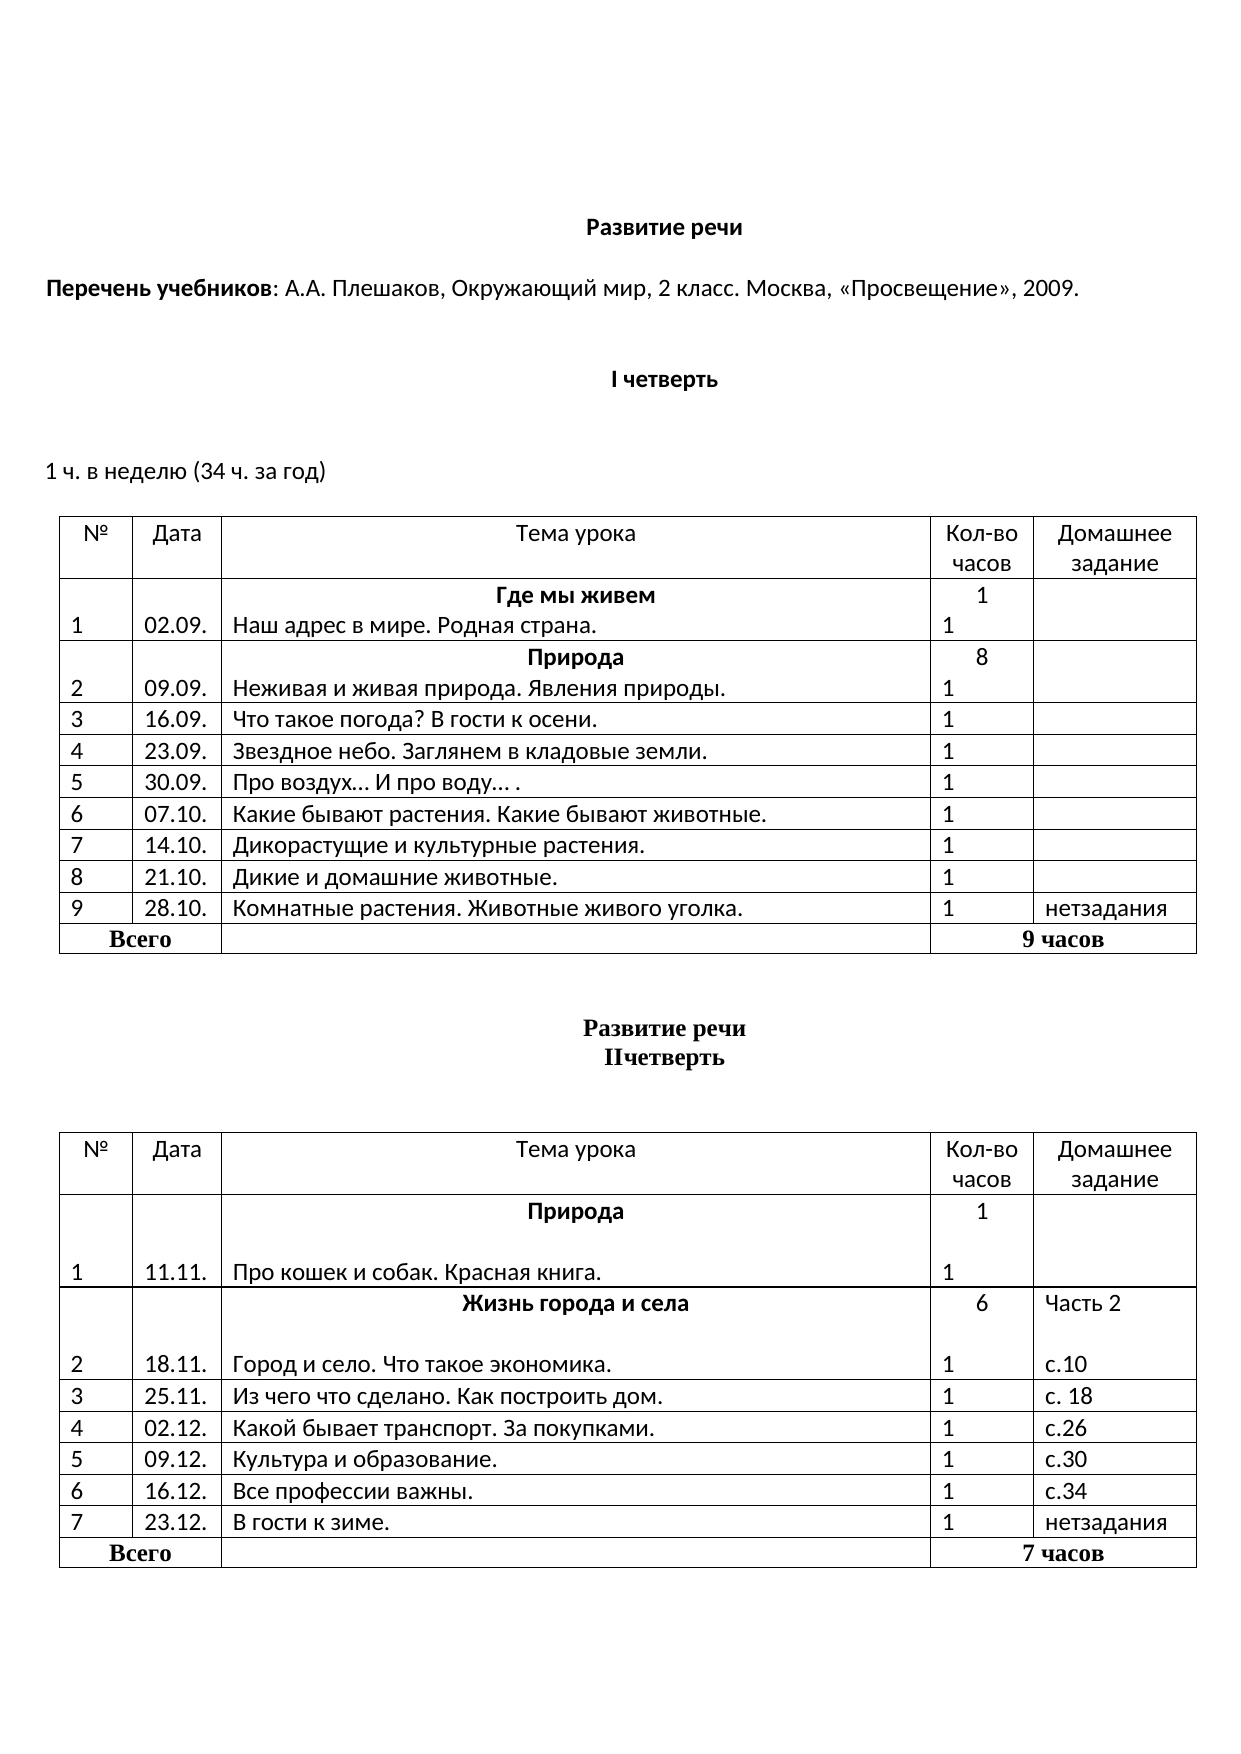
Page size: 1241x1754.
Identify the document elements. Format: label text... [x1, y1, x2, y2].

table_header Тема урока [222, 517, 930, 578]
table_cell с.30 [1034, 1443, 1196, 1474]
table_cell 1 [931, 1443, 1033, 1474]
table_cell 16.09. [133, 703, 221, 734]
table_cell 23.12. [133, 1506, 221, 1537]
table_cell 14.10. [133, 830, 221, 860]
table_cell 6 [60, 798, 132, 828]
table_header Кол-во часов [931, 517, 1033, 578]
table_cell 9 [60, 893, 132, 923]
table_cell Часть 2 с.10 [1034, 1288, 1196, 1379]
table_cell Природа Неживая и живая природа. Явления природы. [222, 641, 930, 702]
table_cell с.34 [1034, 1475, 1196, 1505]
table_cell 16.12. [133, 1475, 221, 1505]
table_cell 11.11. [133, 1195, 221, 1286]
table_cell 1 [931, 798, 1033, 828]
table_cell 09.09. [133, 641, 221, 702]
table_cell Природа Про кошек и собак. Красная книга. [222, 1195, 930, 1286]
table_cell 1 [931, 1380, 1033, 1411]
table_cell [1034, 798, 1196, 828]
table_cell 23.09. [133, 735, 221, 765]
table_cell 28.10. [133, 893, 221, 923]
table_cell [1034, 735, 1196, 765]
table_cell 6 1 [931, 1288, 1033, 1379]
table_header Дата [133, 1133, 221, 1194]
table_cell 7 [60, 830, 132, 860]
table_cell 30.09. [133, 766, 221, 797]
table_cell 02.12. [133, 1412, 221, 1442]
table_cell [222, 924, 930, 953]
table_cell Всего [60, 924, 221, 953]
text I четверть [177, 363, 1152, 394]
table_cell 9 часов [931, 924, 1196, 953]
table_cell Где мы живем Наш адрес в мире. Родная страна. [222, 579, 930, 640]
table_cell [222, 1538, 930, 1567]
table_cell В гости к зиме. [222, 1506, 930, 1537]
table_cell 1 [931, 735, 1033, 765]
table_cell 5 [60, 766, 132, 797]
table_cell [1034, 703, 1196, 734]
table_cell [1034, 641, 1196, 702]
text IIчетверть [177, 1042, 1152, 1071]
table_cell 3 [60, 703, 132, 734]
table_cell 21.10. [133, 861, 221, 892]
table_cell Всего [60, 1538, 221, 1567]
table_cell 1 [931, 1506, 1033, 1537]
table_cell Все профессии важны. [222, 1475, 930, 1505]
table_cell 07.10. [133, 798, 221, 828]
table_cell Жизнь города и села Город и село. Что такое экономика. [222, 1288, 930, 1379]
table_header Домашнее задание [1034, 517, 1196, 578]
table_cell 02.09. [133, 579, 221, 640]
text Развитие речи [177, 211, 1152, 241]
table_cell Дикорастущие и культурные растения. [222, 830, 930, 860]
table_cell 1 1 [931, 1195, 1033, 1286]
table_cell [1034, 579, 1196, 640]
table_cell Какие бывают растения. Какие бывают животные. [222, 798, 930, 828]
table_cell 4 [60, 735, 132, 765]
table_header № [60, 517, 132, 578]
table_cell 1 [931, 1412, 1033, 1442]
table_cell 3 [60, 1380, 132, 1411]
table_cell 1 [60, 1195, 132, 1286]
table_cell 7 часов [931, 1538, 1196, 1567]
table_cell 1 [931, 861, 1033, 892]
table_cell 1 [931, 830, 1033, 860]
table_cell 1 [60, 579, 132, 640]
table_cell нетзадания [1034, 1506, 1196, 1537]
table_cell 8 [60, 861, 132, 892]
table_header Домашнее задание [1034, 1133, 1196, 1194]
table_cell 18.11. [133, 1288, 221, 1379]
table_cell Звездное небо. Заглянем в кладовые земли. [222, 735, 930, 765]
table_cell с.26 [1034, 1412, 1196, 1442]
table_cell 1 [931, 893, 1033, 923]
table_header № [60, 1133, 132, 1194]
table_cell 1 [931, 1475, 1033, 1505]
table_cell 25.11. [133, 1380, 221, 1411]
table_cell Какой бывает транспорт. За покупками. [222, 1412, 930, 1442]
table_cell [1034, 1195, 1196, 1286]
table_cell Культура и образование. [222, 1443, 930, 1474]
table_cell 1 [931, 703, 1033, 734]
text Развитие речи [177, 1013, 1152, 1042]
table_cell Из чего что сделано. Как построить дом. [222, 1380, 930, 1411]
table_cell 1 [931, 766, 1033, 797]
table_cell 8 1 [931, 641, 1033, 702]
table_cell [1034, 766, 1196, 797]
table_header Кол-во часов [931, 1133, 1033, 1194]
table_cell [1034, 830, 1196, 860]
text 1 ч. в неделю (34 ч. за год) [44, 455, 1211, 485]
table_cell 6 [60, 1475, 132, 1505]
table_cell Про воздух… И про воду… . [222, 766, 930, 797]
table_cell 2 [60, 641, 132, 702]
table_cell 7 [60, 1506, 132, 1537]
table_header Тема урока [222, 1133, 930, 1194]
table_cell с. 18 [1034, 1380, 1196, 1411]
table_cell 1 1 [931, 579, 1033, 640]
table_cell Что такое погода? В гости к осени. [222, 703, 930, 734]
table_cell 5 [60, 1443, 132, 1474]
table_cell Дикие и домашние животные. [222, 861, 930, 892]
table_cell [1034, 861, 1196, 892]
table_header Дата [133, 517, 221, 578]
table_cell 2 [60, 1288, 132, 1379]
table_cell нетзадания [1034, 893, 1196, 923]
text Перечень учебников: А.А. Плешаков, Окружающий мир, 2 класс. Москва, «Просвещение», 2009. [46, 272, 1152, 302]
table_cell 4 [60, 1412, 132, 1442]
table_cell 09.12. [133, 1443, 221, 1474]
table_cell Комнатные растения. Животные живого уголка. [222, 893, 930, 923]
